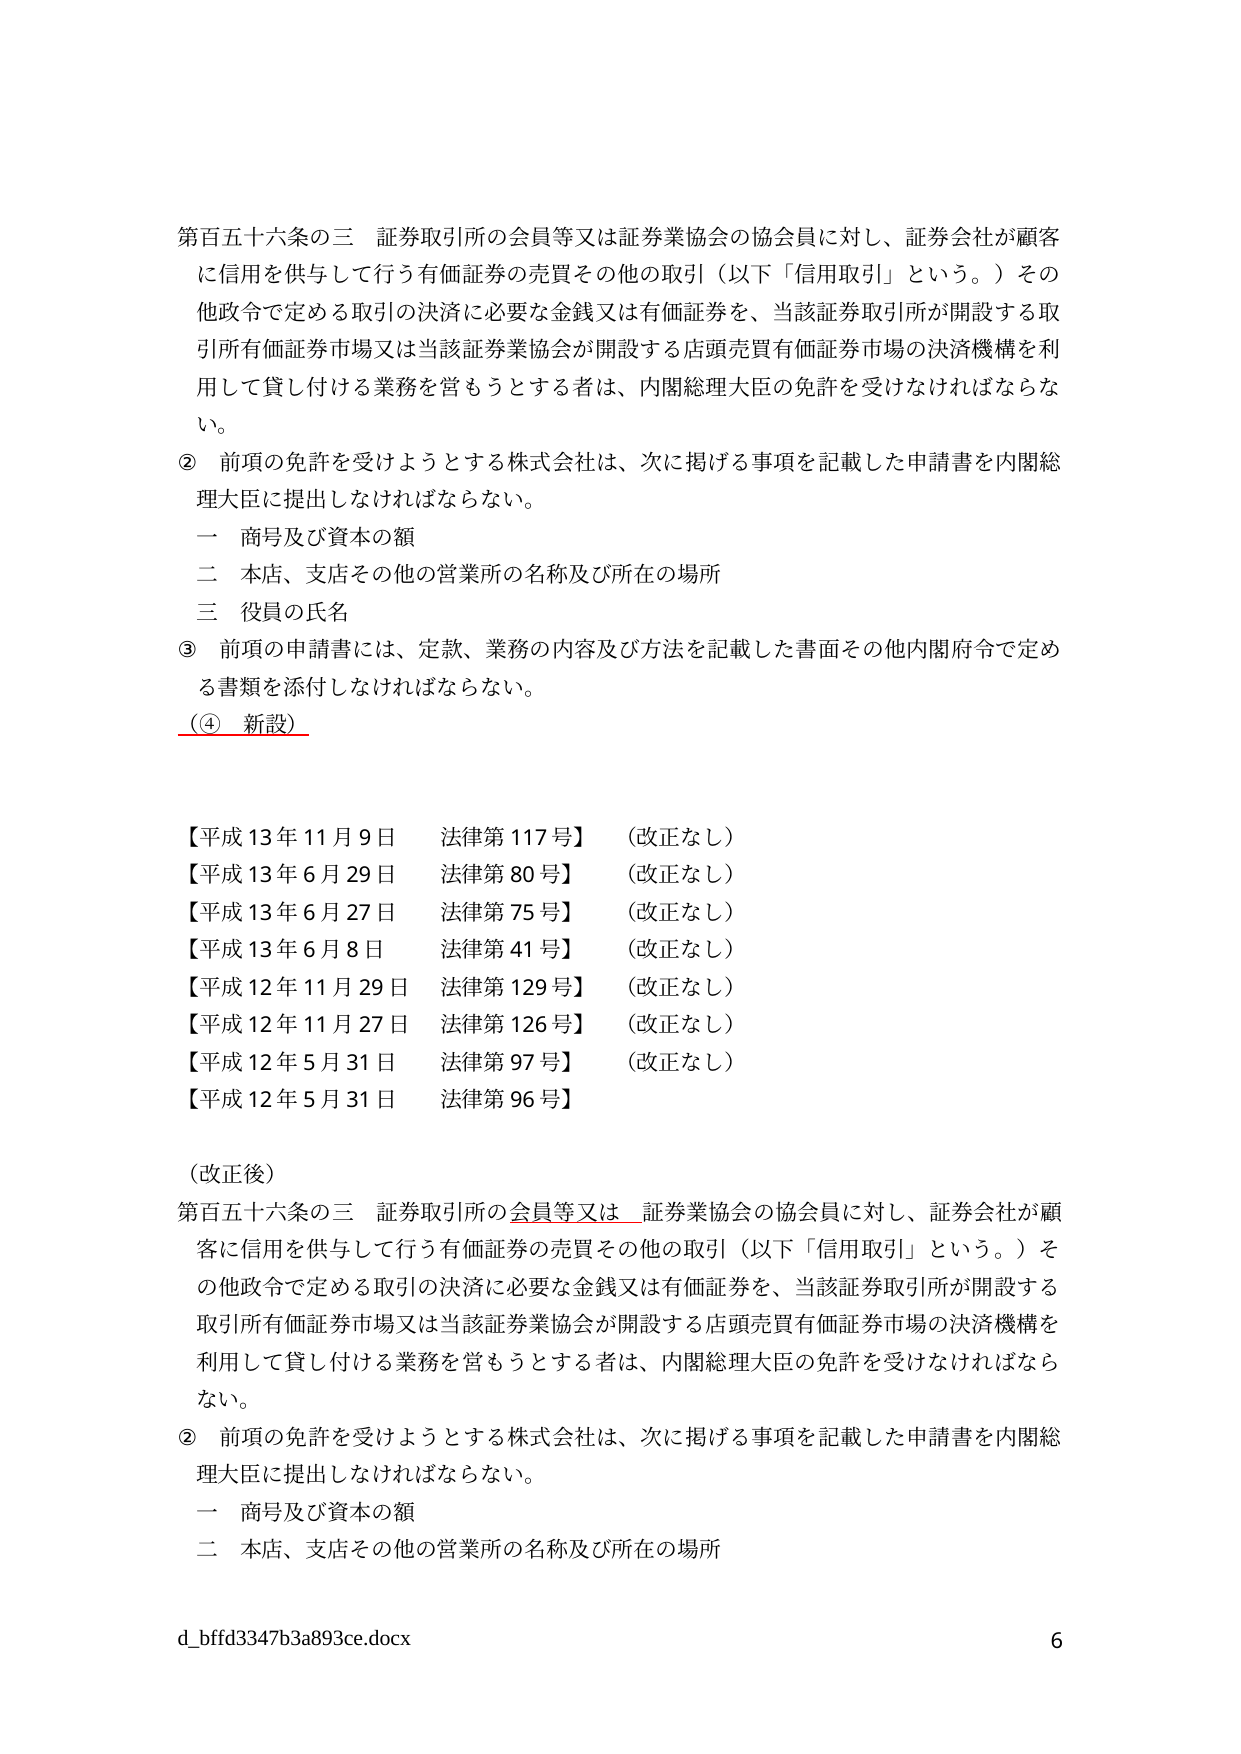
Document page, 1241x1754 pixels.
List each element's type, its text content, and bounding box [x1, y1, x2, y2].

text 一 商号及び資本の額 [196, 1492, 1063, 1529]
text 【平成13年11月9日 法律第117号】 （改正なし） [177, 817, 1063, 854]
text ② 前項の免許を受けようとする株式会社は、次に掲げる事項を記載した申請書を内閣総理大臣に提出しなければならない。 [177, 442, 1063, 517]
text （改正後） [177, 1154, 1063, 1192]
text 【平成13年6月27日 法律第75号】 （改正なし） [177, 892, 1063, 929]
text 第百五十六条の三 証券取引所の会員等又は証券業協会の協会員に対し、証券会社が顧客に信用を供与して行う有価証券の売買その他の取引（以下「信用取引」という。）その他政令で定める取引の決済に必要な金銭又は有価証券を、当該証券取引所が開設する取引所有価証券市場又は当該証券業協会が開設する店頭売買有価証券市場の決済機構を利用して貸し付ける業務を営もうとする者は、内閣総理大臣の免許を受けなければならない。 [177, 217, 1063, 442]
text 【平成12年5月31日 法律第96号】 [177, 1079, 1063, 1117]
text 【平成13年6月29日 法律第80号】 （改正なし） [177, 854, 1063, 892]
text 第百五十六条の三 証券取引所の会員等又は 証券業協会の協会員に対し、証券会社が顧客に信用を供与して行う有価証券の売買その他の取引（以下「信用取引」という。）その他政令で定める取引の決済に必要な金銭又は有価証券を、当該証券取引所が開設する取引所有価証券市場又は当該証券業協会が開設する店頭売買有価証券市場の決済機構を利用して貸し付ける業務を営もうとする者は、内閣総理大臣の免許を受けなければならない。 [177, 1192, 1063, 1417]
text 二 本店、支店その他の営業所の名称及び所在の場所 [196, 554, 1063, 592]
text 【平成12年11月27日 法律第126号】 （改正なし） [177, 1004, 1063, 1042]
text 三 役員の氏名 [196, 592, 1063, 629]
text （④ 新設） [177, 704, 1063, 742]
text 二 本店、支店その他の営業所の名称及び所在の場所 [196, 1529, 1063, 1567]
text 一 商号及び資本の額 [196, 517, 1063, 554]
text 【平成12年11月29日 法律第129号】 （改正なし） [177, 967, 1063, 1004]
text 【平成12年5月31日 法律第97号】 （改正なし） [177, 1042, 1063, 1079]
text 【平成13年6月8日 法律第41号】 （改正なし） [177, 929, 1063, 967]
text ③ 前項の申請書には、定款、業務の内容及び方法を記載した書面その他内閣府令で定める書類を添付しなければならない。 [177, 629, 1063, 704]
text ② 前項の免許を受けようとする株式会社は、次に掲げる事項を記載した申請書を内閣総理大臣に提出しなければならない。 [177, 1417, 1063, 1492]
